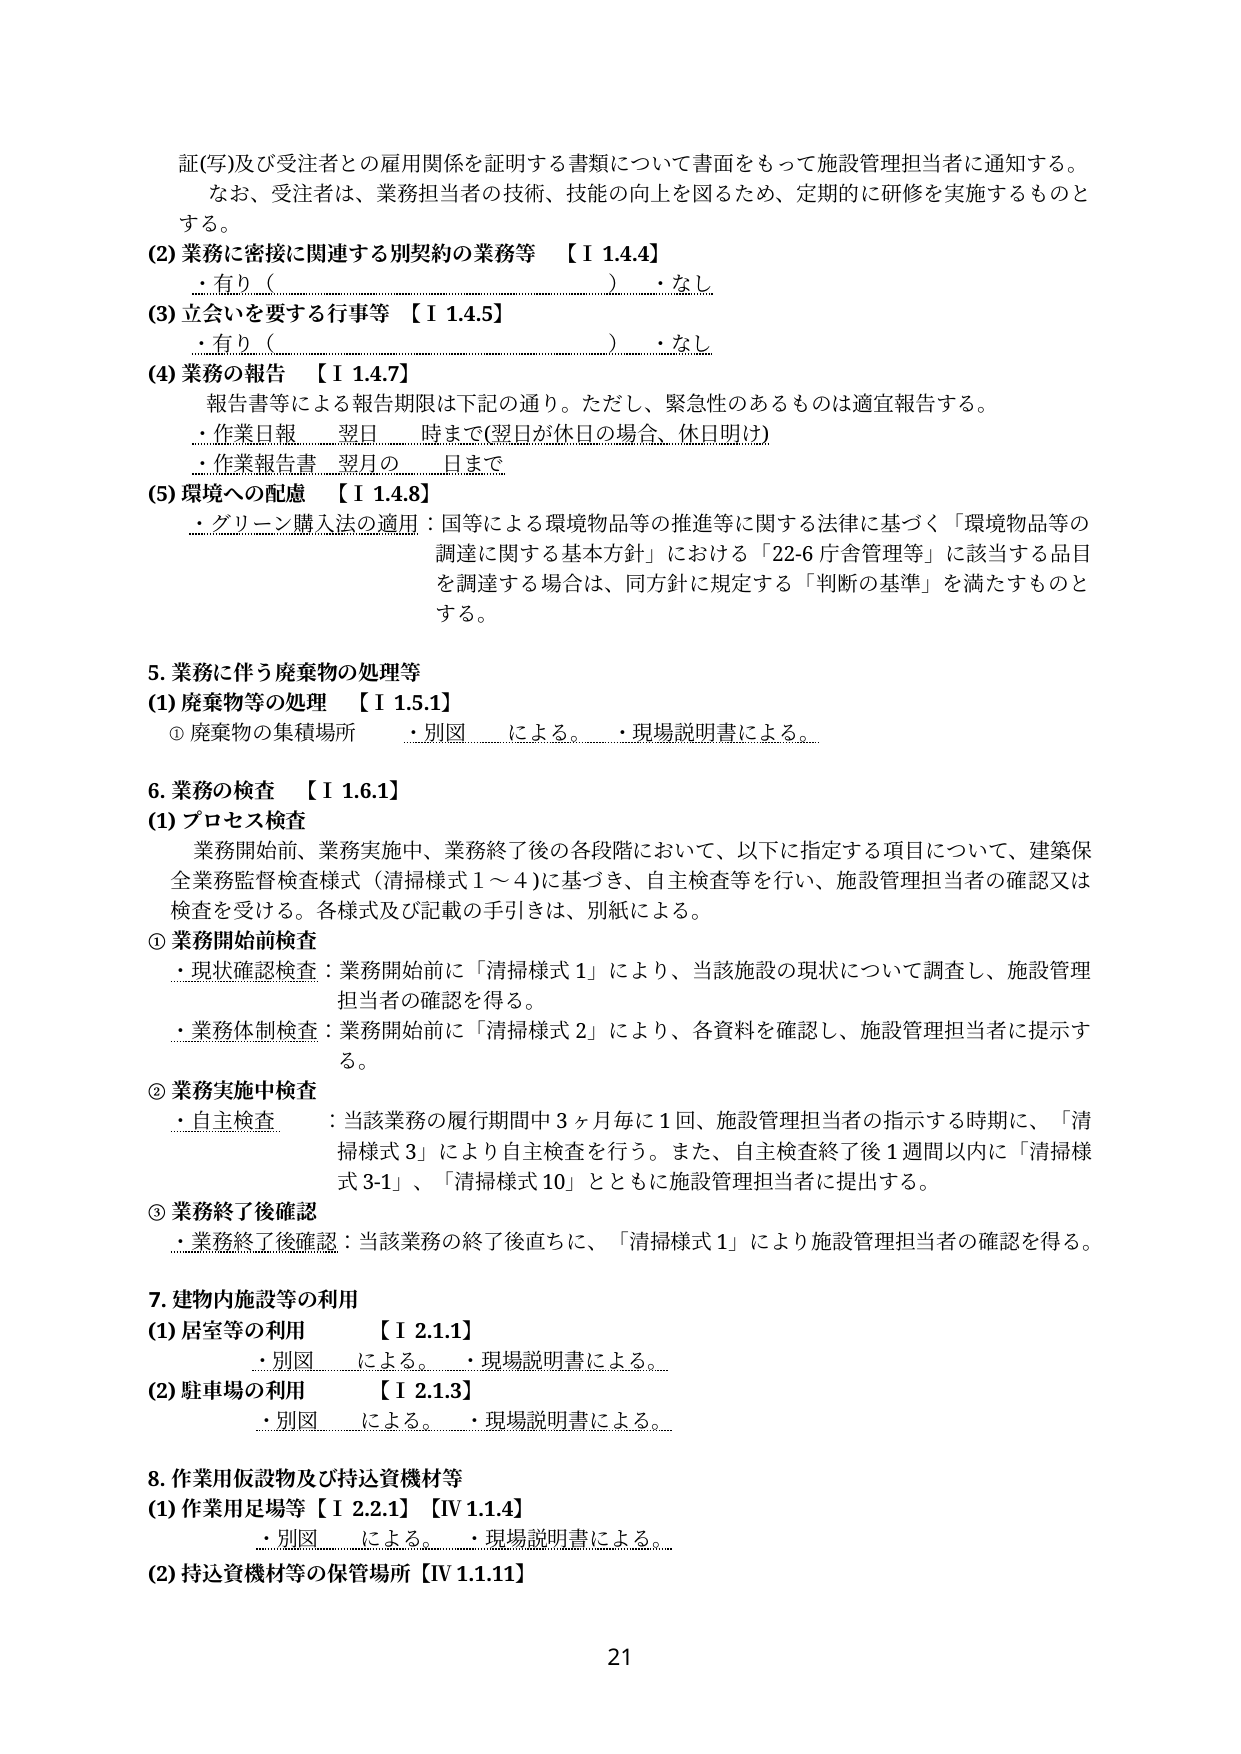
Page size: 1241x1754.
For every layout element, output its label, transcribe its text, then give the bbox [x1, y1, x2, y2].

text (1) 廃棄物等の処理 【Ⅰ1.5.1】 [148, 686, 1092, 716]
text ・作業日報 翌日 時まで(翌日が休日の場合、休日明け) [148, 418, 1092, 448]
text (1) 居室等の利用 【Ⅰ2.1.1】 [148, 1314, 1092, 1344]
text 5. 業務に伴う廃棄物の処理等 [148, 656, 1092, 686]
text ・業務体制検査：業務開始前に「清掃様式2」により、各資料を確認し、施設管理担当者に提示する。 [171, 1015, 1092, 1075]
text ・現状確認検査：業務開始前に「清掃様式1」により、当該施設の現状について調査し、施設管理担当者の確認を得る。 [171, 955, 1092, 1015]
text ・自主検査 ：当該業務の履行期間中3ヶ月毎に1回、施設管理担当者の指示する時期に、「清掃様式3」により自主検査を行う。また、自主検査終了後1週間以内に「清掃様式3-1」、「清掃様式10」とともに施設管理担当者に提出する。 [171, 1105, 1092, 1195]
text 7. 建物内施設等の利用 [149, 1284, 1092, 1314]
text (5) 環境への配慮 【Ⅰ1.4.8】 [148, 478, 1092, 508]
text (1) プロセス検査 [148, 805, 1092, 835]
text なお、受注者は、業務担当者の技術、技能の向上を図るため、定期的に研修を実施するものとする。 [179, 178, 1092, 238]
text (2) 持込資機材等の保管場所【Ⅳ1.1.11】 [148, 1553, 1092, 1588]
text ・グリーン購入法の適用：国等による環境物品等の推進等に関する法律に基づく「環境物品等の調達に関する基本方針」における「22-6 庁舎管理等」に該当する品目を調達する場合は、同方針に規定する「判断の基準」を満たすものとする。 [189, 508, 1092, 627]
text (2) 駐車場の利用 【Ⅰ2.1.3】 [148, 1374, 1092, 1404]
text ・作業報告書 翌月の 日まで [148, 448, 1092, 478]
text ・有り（ ） ・なし [186, 328, 1092, 358]
text (4) 業務の報告 【Ⅰ1.4.7】 [148, 358, 1092, 388]
text (3) 立会いを要する行事等 【Ⅰ1.4.5】 [148, 298, 1092, 328]
text ・別図 による。 ・現場説明書による。 [148, 1344, 1092, 1374]
text ・別図 による。 ・現場説明書による。 [256, 1523, 1092, 1553]
text (2) 業務に密接に関連する別契約の業務等 【Ⅰ1.4.4】 [148, 238, 1092, 268]
text ③ 業務終了後確認 [148, 1195, 1092, 1225]
text 8. 作業用仮設物及び持込資機材等 [148, 1462, 1092, 1493]
text ・業務終了後確認：当該業務の終了後直ちに、「清掃様式1」により施設管理担当者の確認を得る。 [171, 1225, 1092, 1256]
text 報告書等による報告期限は下記の通り。ただし、緊急性のあるものは適宜報告する。 [148, 388, 1092, 418]
text 6. 業務の検査 【Ⅰ1.6.1】 [148, 775, 1092, 805]
text (1) 作業用足場等【Ⅰ2.2.1】【Ⅳ1.1.4】 [148, 1493, 1092, 1523]
text ② 業務実施中検査 [148, 1075, 1092, 1105]
text ・有り（ ） ・なし [148, 268, 1092, 298]
text 業務開始前、業務実施中、業務終了後の各段階において、以下に指定する項目について、建築保全業務監督検査様式（清掃様式１～４)に基づき、自主検査等を行い、施設管理担当者の確認又は検査を受ける。各様式及び記載の手引きは、別紙による。 [171, 835, 1092, 925]
text ① 業務開始前検査 [148, 925, 1092, 955]
text ① 廃棄物の集積場所 ・別図 による。 ・現場説明書による。 [148, 716, 1092, 746]
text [178, 148, 1092, 178]
text ・別図 による。 ・現場説明書による。 [256, 1404, 1092, 1434]
